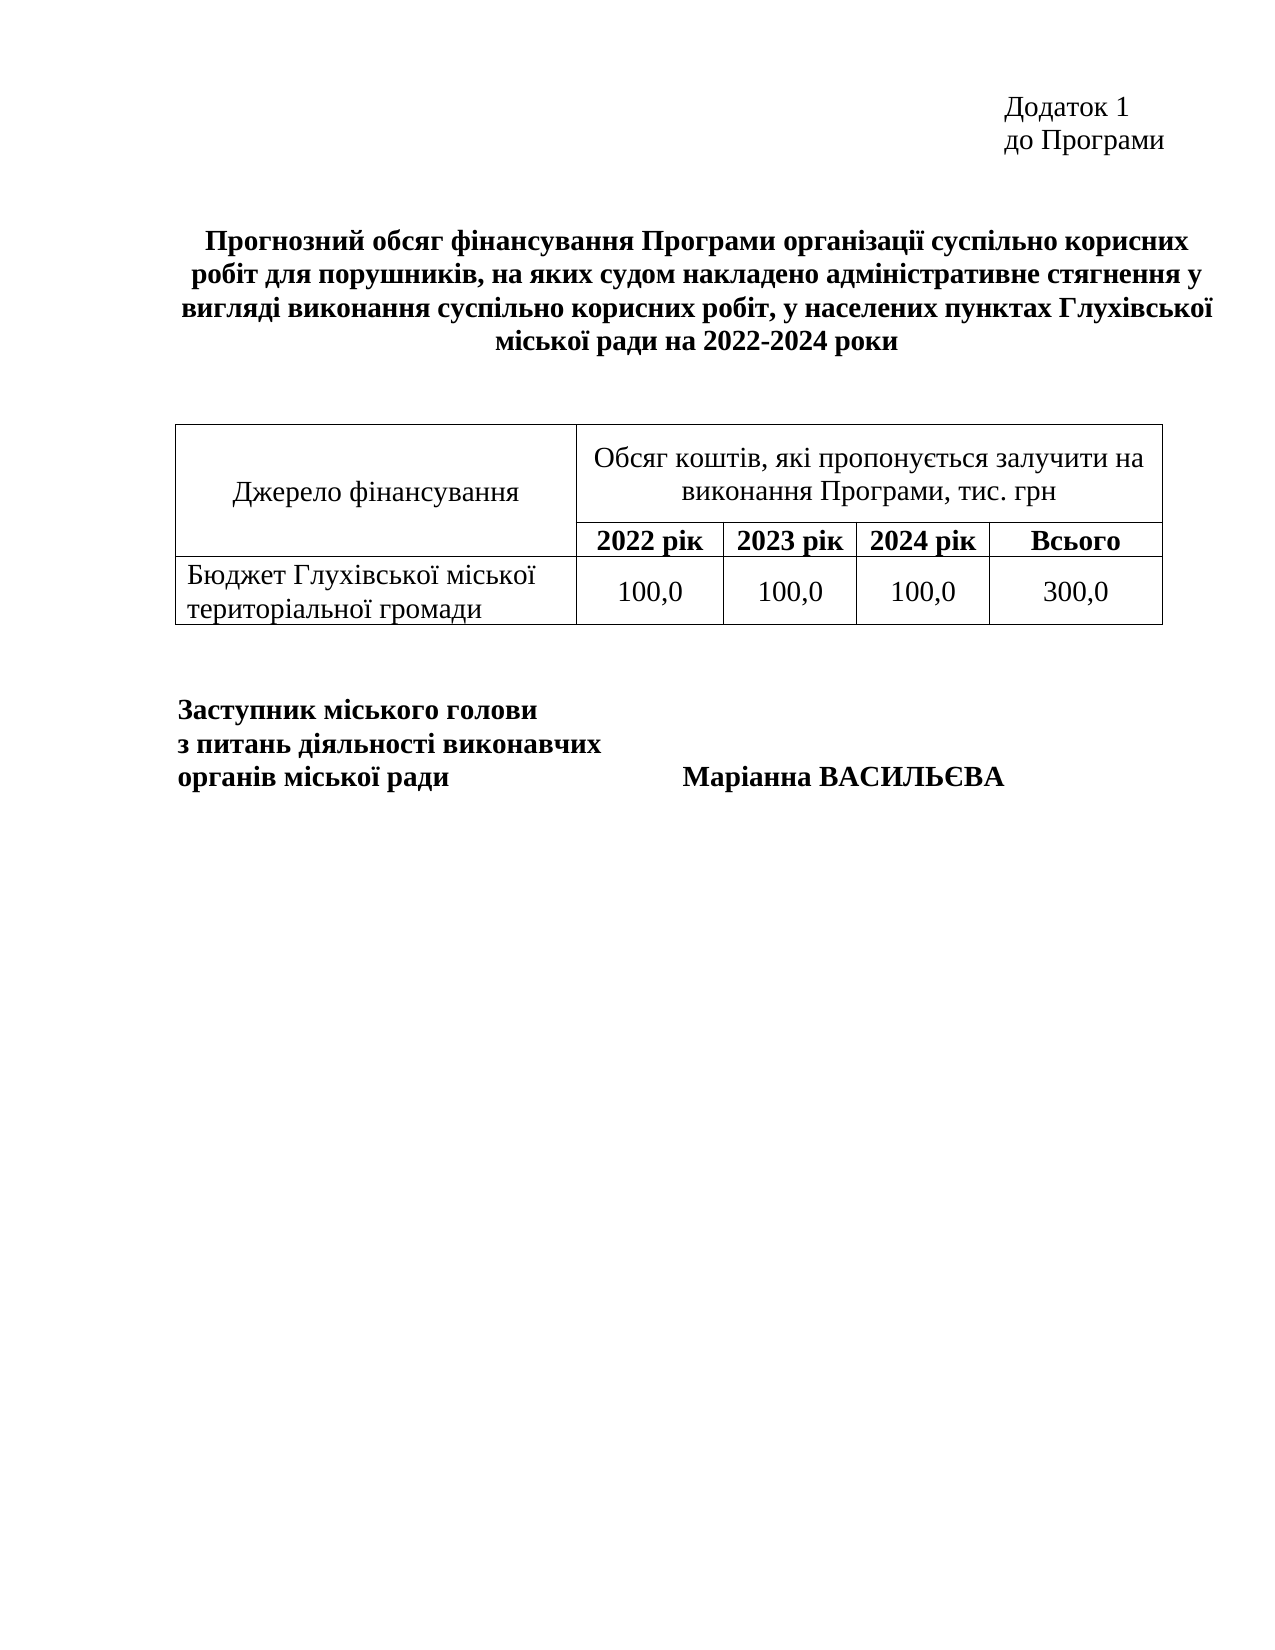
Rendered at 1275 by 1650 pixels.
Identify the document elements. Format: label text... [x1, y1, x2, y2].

table_cell Всього [990, 523, 1162, 556]
table_cell 2022 рік [577, 523, 723, 556]
table_cell 2023 рік [724, 523, 856, 556]
table_cell 100,0 [577, 557, 723, 624]
text з питань діяльності виконавчих [177, 726, 1216, 759]
table_header Обсяг коштів, які пропонується залучити на виконання Програми, тис. грн [577, 425, 1162, 522]
text Додаток 1 [1004, 89, 1216, 122]
table_cell 2024 рік [857, 523, 989, 556]
table_cell 300,0 [990, 557, 1162, 624]
table_cell Бюджет Глухівської міської територіальної громади [176, 557, 576, 624]
text органів міської ради Маріанна ВАСИЛЬЄВА [177, 759, 1216, 793]
table_cell 100,0 [724, 557, 856, 624]
table_header Джерело фінансування [176, 425, 576, 556]
text до Програми [1004, 122, 1216, 156]
table_cell 100,0 [857, 557, 989, 624]
text Заступник міського голови [177, 692, 1216, 726]
text Прогнозний обсяг фінансування Програми організації суспільно корисних робіт для порушників, на яких судом накладено адміністративне стягнення у вигляді виконання суспільно корисних робіт, у населених пунктах Глухівської міської ради на 2022-2024 роки [177, 223, 1216, 357]
